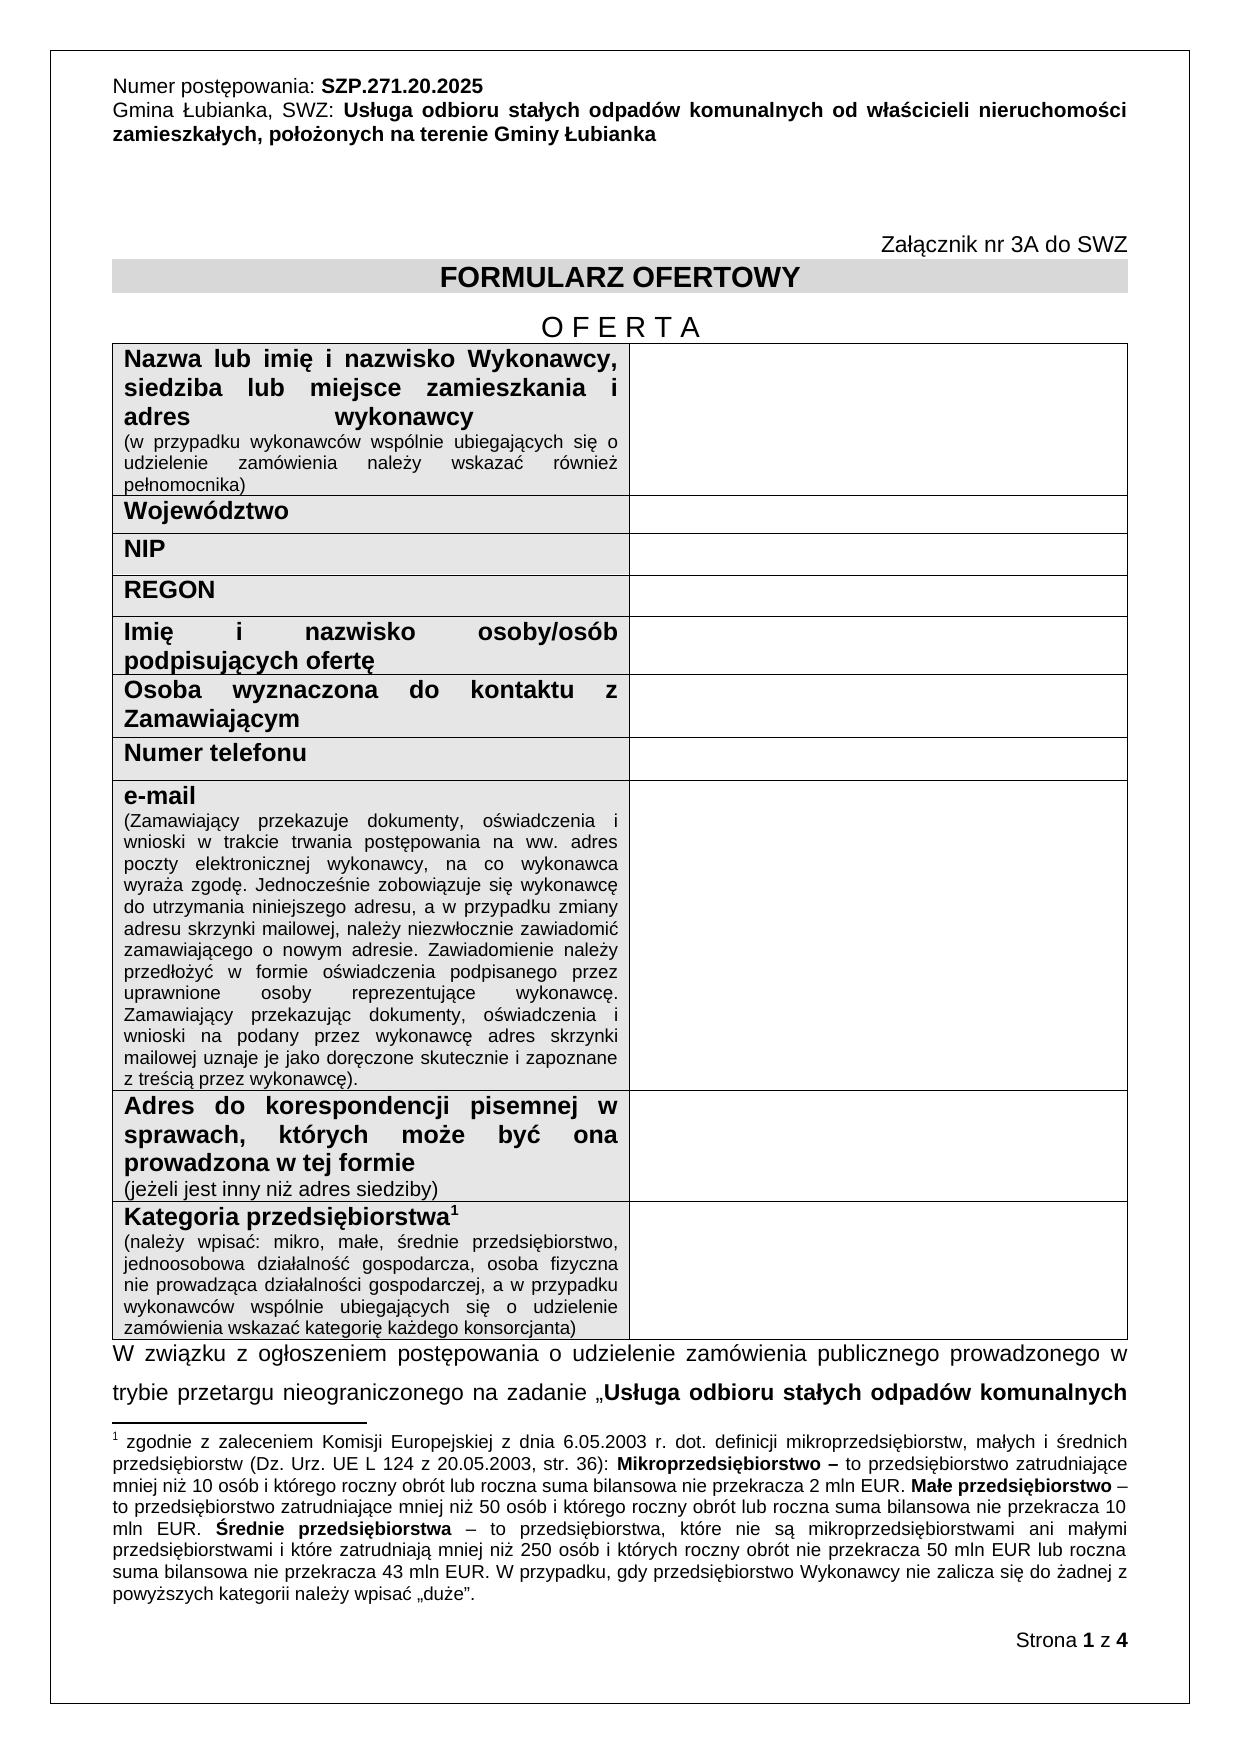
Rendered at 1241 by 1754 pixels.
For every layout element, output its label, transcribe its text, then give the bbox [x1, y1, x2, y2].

table_cell Województwo [113, 496, 629, 533]
table_cell [630, 344, 1127, 495]
table_cell e-mail (Zamawiający przekazuje dokumenty, oświadczenia i wnioski w trakcie trwania postępowania na ww. adres poczty elektronicznej wykonawcy, na co wykonawca wyraża zgodę. Jednocześnie zobowiązuje się wykonawcę do utrzymania niniejszego adresu, a w przypadku zmiany adresu skrzynki mailowej, należy niezwłocznie zawiadomić zamawiającego o nowym adresie. Zawiadomienie należy przedłożyć w formie oświadczenia podpisanego przez uprawnione osoby reprezentujące wykonawcę. Zamawiający przekazując dokumenty, oświadczenia i wnioski na podany przez wykonawcę adres skrzynki mailowej uznaje je jako doręczone skutecznie i zapoznane z treścią przez wykonawcę). [113, 781, 629, 1090]
table_cell Adres do korespondencji pisemnej w sprawach, których może być ona prowadzona w tej formie (jeżeli jest inny niż adres siedziby) [113, 1091, 629, 1201]
table_header O F E R T A [113, 310, 1128, 343]
table_cell [630, 534, 1127, 574]
table_cell REGON [113, 576, 629, 616]
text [112, 1340, 1128, 1406]
table_cell [630, 496, 1127, 533]
text Załącznik nr 3A do SWZ [112, 231, 1128, 257]
table_cell Imię i nazwisko osoby/osób podpisujących ofertę [113, 617, 629, 674]
table_cell [630, 1202, 1127, 1339]
table_cell Osoba wyznaczona do kontaktu z Zamawiającym [113, 675, 629, 737]
text FORMULARZ OFERTOWY [112, 259, 1128, 293]
table_cell Nazwa lub imię i nazwisko Wykonawcy, siedziba lub miejsce zamieszkania i adres wykonawcy (w przypadku wykonawców wspólnie ubiegających się o udzielenie zamówienia należy wskazać również pełnomocnika) [113, 344, 629, 495]
table_cell [630, 1091, 1127, 1201]
table_cell Numer telefonu [113, 738, 629, 780]
table_cell [630, 738, 1127, 780]
table_cell [630, 576, 1127, 616]
table_cell [630, 781, 1127, 1090]
table_cell Kategoria przedsiębiorstwa (należy wpisać: mikro, małe, średnie przedsiębiorstwo, jednoosobowa działalność gospodarcza, osoba fizyczna nie prowadząca działalności gospodarczej, a w przypadku wykonawców wspólnie ubiegających się o udzielenie zamówienia wskazać kategorię każdego konsorcjanta) [113, 1202, 629, 1339]
table_cell NIP [113, 534, 629, 574]
table_cell [630, 675, 1127, 737]
table_cell [630, 617, 1127, 674]
